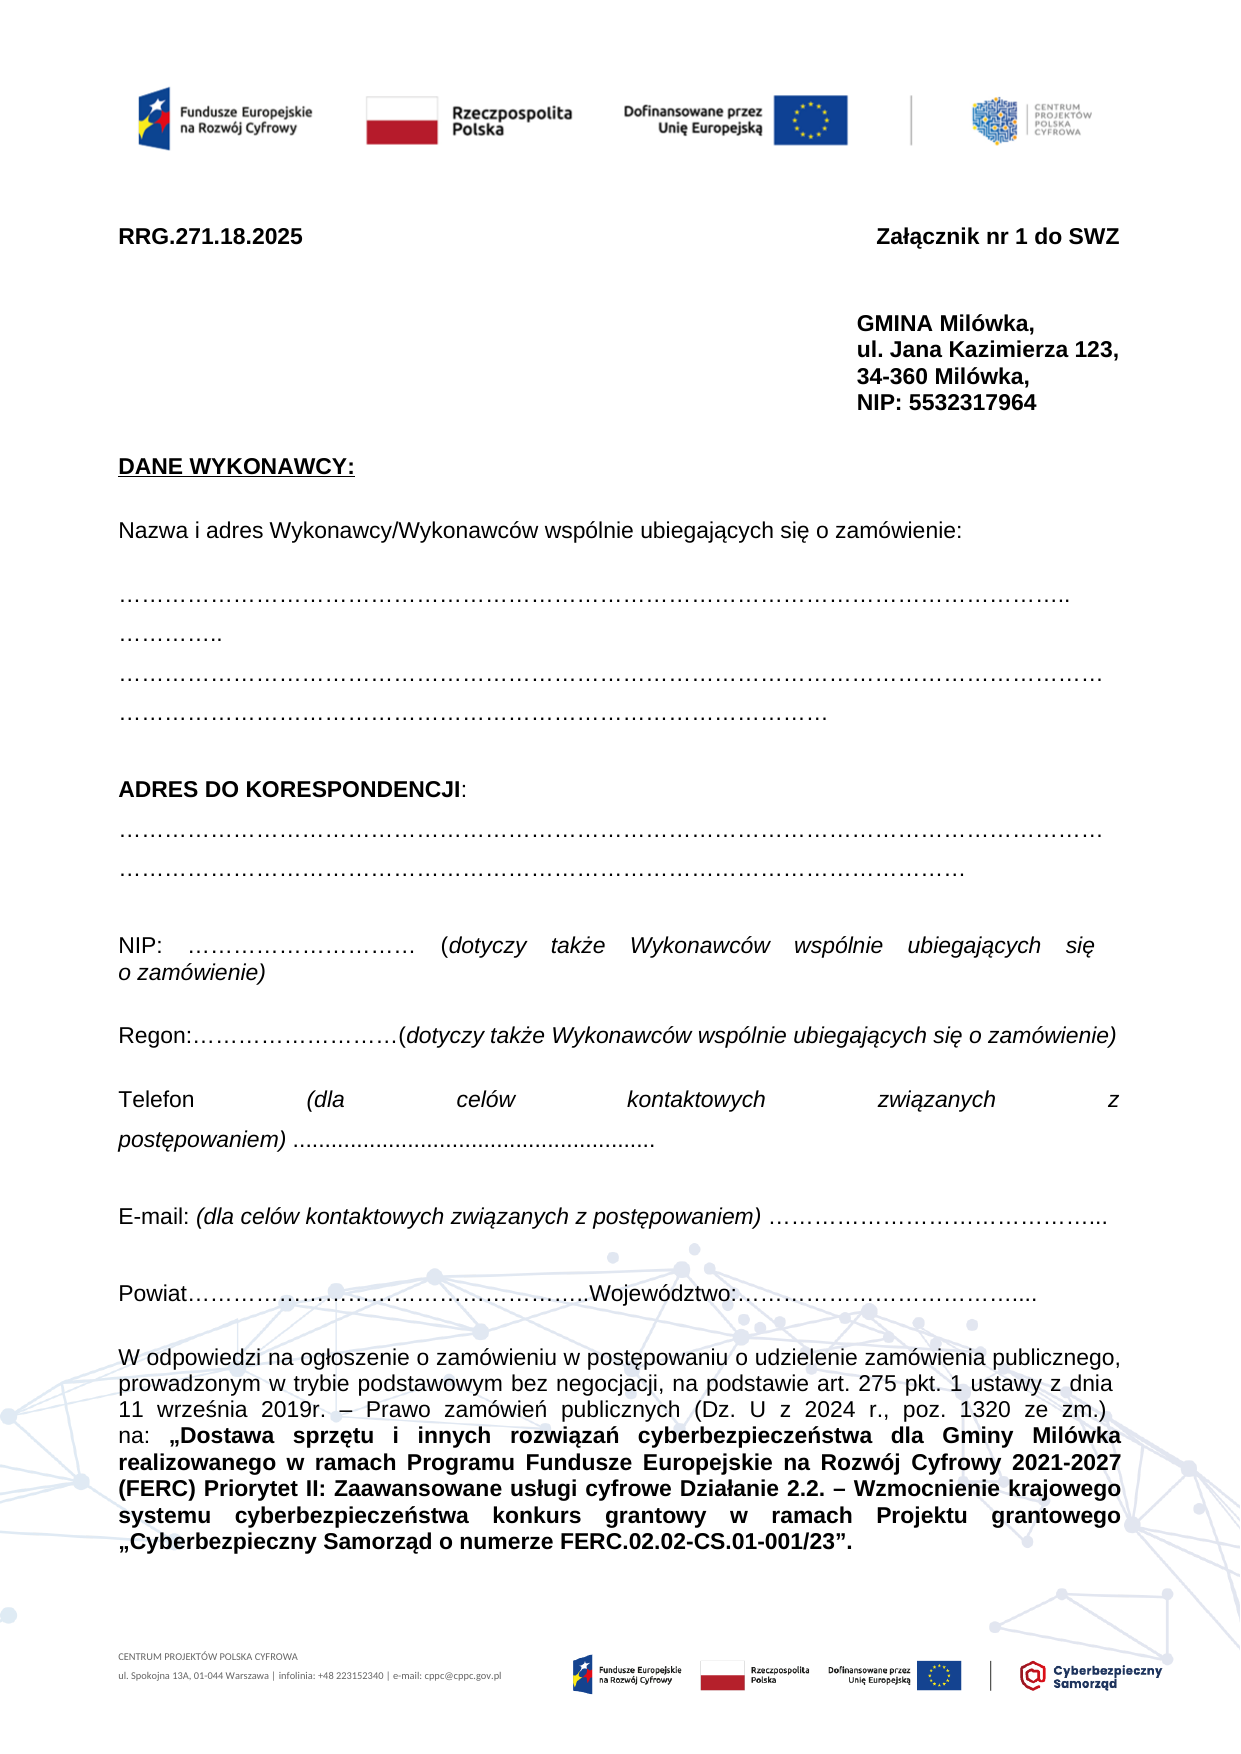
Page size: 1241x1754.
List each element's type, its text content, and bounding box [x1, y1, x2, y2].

text W odpowiedzi na ogłoszenie o zamówieniu w postępowaniu o udzielenie zamówienia publicznego, prowadzonym w trybie podstawowym bez negocjacji, na podstawie art. 275 pkt. 1 ustawy z dnia 11 września 2019r. – Prawo zamówień publicznych (Dz. U z 2024 r., poz. 1320 ze zm.) na: „Dostawa sprzętu i innych rozwiązań cyberbezpieczeństwa dla Gminy Milówka realizowanego w ramach Programu Fundusze Europejskie na Rozwój Cyfrowy 2021-2027 (FERC) Priorytet II: Zaawansowane usługi cyfrowe Działanie 2.2. – Wzmocnienie krajowego systemu cyberbezpieczeństwa konkurs grantowy w ramach Projektu grantowego „Cyberbezpieczny Samorząd o numerze FERC.02.02-CS.01-001/23”. [118, 1343, 1122, 1554]
text Powiat……………………………………………..Województwo:……………………………….... [118, 1279, 1122, 1306]
text DANE WYKONAWCY: [118, 453, 1122, 479]
text ul. Jana Kazimierza 123, 34-360 Milówka, [857, 336, 1122, 389]
text NIP: ………………………… (dotyczy także Wykonawców wspólnie ubiegających się o zamówienie) [118, 932, 1122, 985]
text NIP: 5532317964 [783, 389, 1122, 416]
text ADRES DO KORESPONDENCJI: [118, 776, 1122, 802]
picture [118, 67, 1123, 171]
text E-mail: (dla celów kontaktowych związanych z postępowaniem) ……………………………………... [118, 1203, 1122, 1229]
text Regon:………………………(dotyczy także Wykonawców wspólnie ubiegających się o zamówienie) [118, 1022, 1122, 1049]
text Nazwa i adres Wykonawcy/Wykonawców wspólnie ubiegających się o zamówienie: [118, 517, 1122, 543]
text …………………………………………………………………………………………………………………………………………………………………………………………………………………… [118, 816, 1122, 881]
text Telefon (dla celów kontaktowych związanych z postępowaniem) ......................................................... [118, 1086, 1122, 1152]
text ……………………………………………………………………………………………………………..…………..…………………………………………………………………………………………………………………………………………………………………………………………………… [118, 581, 1122, 726]
text GMINA Milówka, [118, 310, 1122, 336]
picture [0, 1243, 1240, 1754]
text RRG.271.18.2025 Załącznik nr 1 do SWZ [118, 223, 1122, 249]
